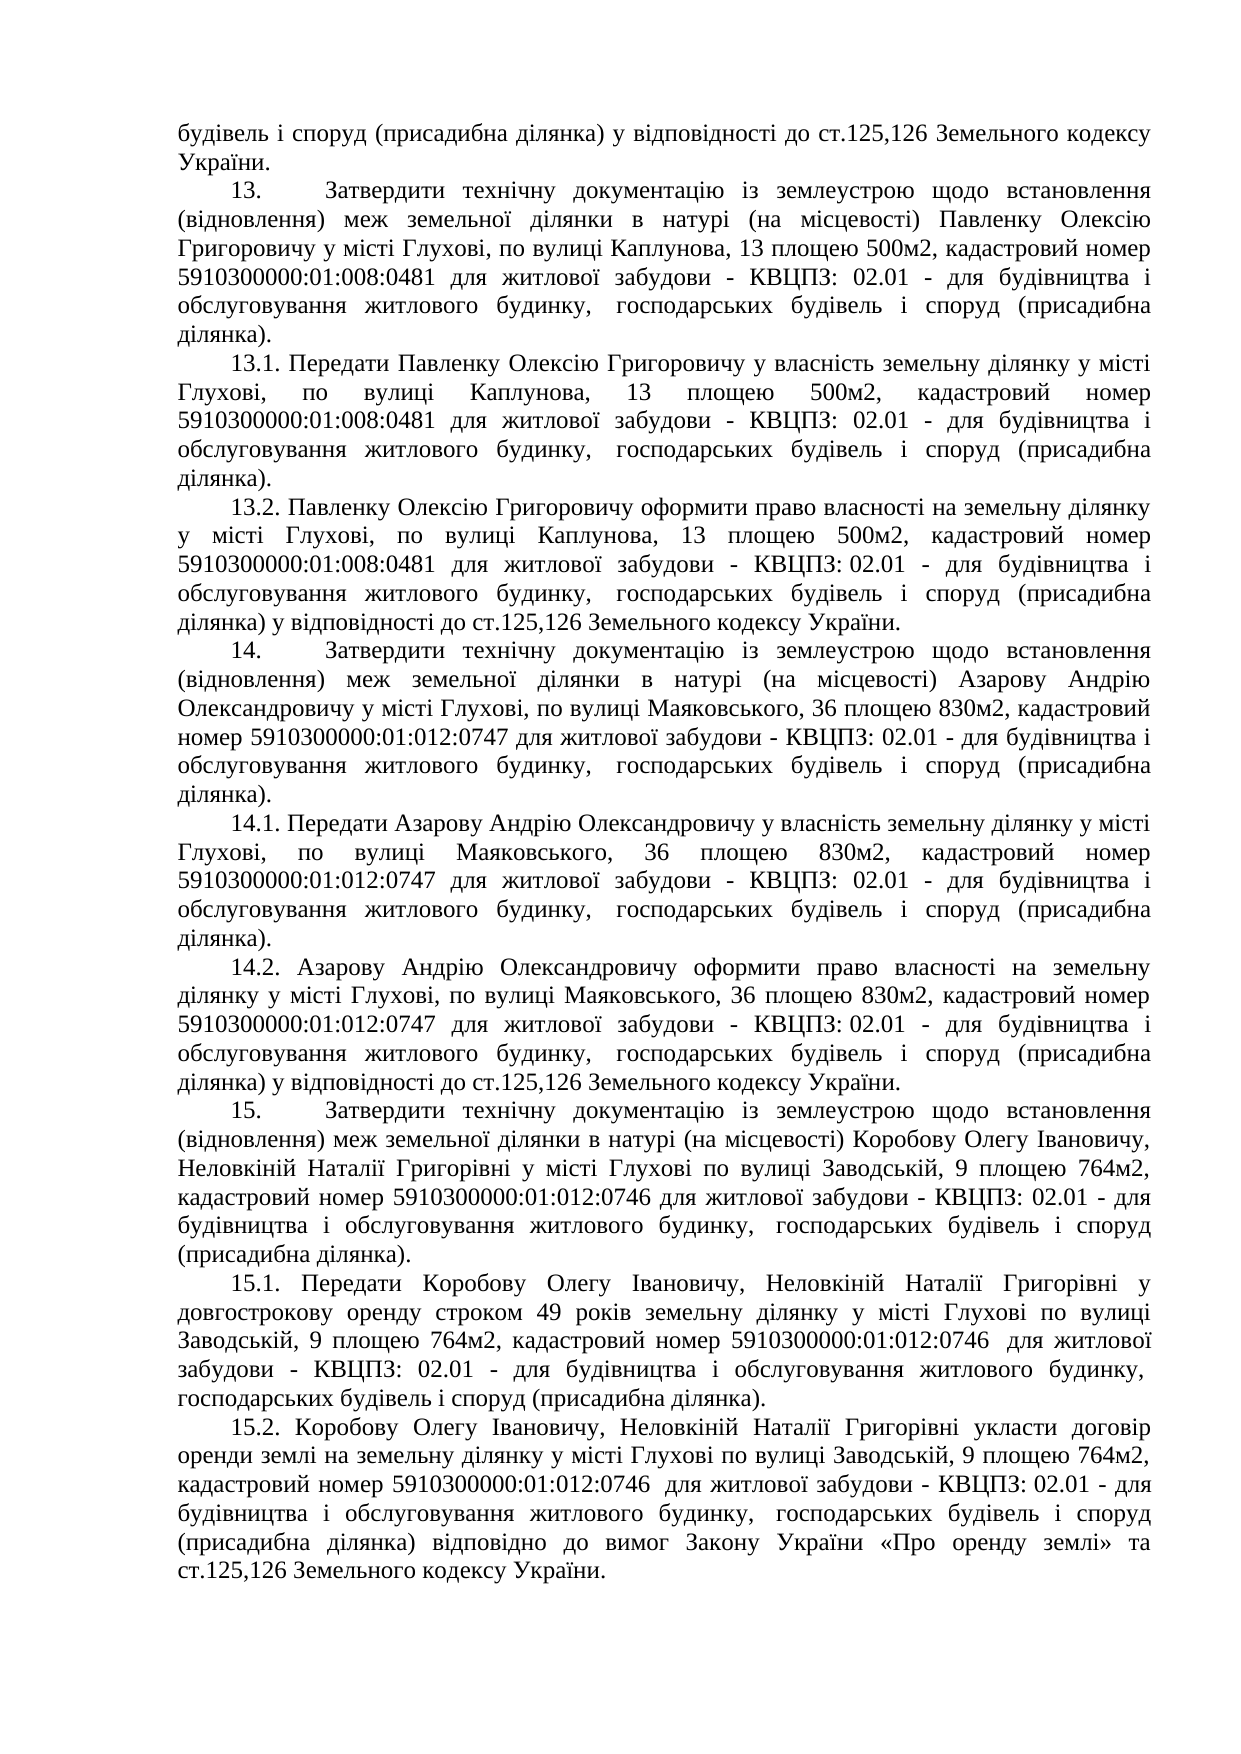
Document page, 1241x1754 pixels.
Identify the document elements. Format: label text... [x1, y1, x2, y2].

text 14.2. Азарову Андрію Олександровичу оформити право власності на земельну ділянку у місті Глухові, по вулиці Маяковського, 36 площею 830м2, кадастровий номер 5910300000:01:012:0747 для житлової забудови - КВЦПЗ: 02.01 - для будівництва і обслуговування житлового будинку, господарських будівель і споруд (присадибна ділянка) у відповідності до ст.125,126 Земельного кодексу України. [177, 952, 1152, 1096]
list Затвердити технічну документацію із землеустрою щодо встановлення (відновлення) меж земельної ділянки в натурі (на місцевості) Павленку Олексію Григоровичу у місті Глухові, по вулиці Каплунова, 13 площею 500м2, кадастровий номер 5910300000:01:008:0481 для житлової забудови - КВЦПЗ: 02.01 - для будівництва і обслуговування житлового будинку, господарських будівель і споруд (присадибна ділянка). [177, 176, 1152, 348]
text 14.1. Передати Азарову Андрію Олександровичу у власність земельну ділянку у місті Глухові, по вулиці Маяковського, 36 площею 830м2, кадастровий номер 5910300000:01:012:0747 для житлової забудови - КВЦПЗ: 02.01 - для будівництва і обслуговування житлового будинку, господарських будівель і споруд (присадибна ділянка). [177, 808, 1152, 952]
text 13.1. Передати Павленку Олексію Григоровичу у власність земельну ділянку у місті Глухові, по вулиці Каплунова, 13 площею 500м2, кадастровий номер 5910300000:01:008:0481 для житлової забудови - КВЦПЗ: 02.01 - для будівництва і обслуговування житлового будинку, господарських будівель і споруд (присадибна ділянка). [177, 348, 1152, 492]
list Затвердити технічну документацію із землеустрою щодо встановлення (відновлення) меж земельної ділянки в натурі (на місцевості) Азарову Андрію Олександровичу у місті Глухові, по вулиці Маяковського, 36 площею 830м2, кадастровий номер 5910300000:01:012:0747 для житлової забудови - КВЦПЗ: 02.01 - для будівництва і обслуговування житлового будинку, господарських будівель і споруд (присадибна ділянка). [177, 636, 1152, 808]
text 15.1. Передати Коробову Олегу Івановичу, Неловкіній Наталії Григорівні у довгострокову оренду строком 49 років земельну ділянку у місті Глухові по вулиці Заводській, 9 площею 764м2, кадастровий номер 5910300000:01:012:0746 для житлової забудови - КВЦПЗ: 02.01 - для будівництва і обслуговування житлового будинку, господарських будівель і споруд (присадибна ділянка). [177, 1268, 1152, 1412]
list Затвердити технічну документацію із землеустрою щодо встановлення (відновлення) меж земельної ділянки в натурі (на місцевості) Коробову Олегу Івановичу, Неловкіній Наталії Григорівні у місті Глухові по вулиці Заводській, 9 площею 764м2, кадастровий номер 5910300000:01:012:0746 для житлової забудови - КВЦПЗ: 02.01 - для будівництва і обслуговування житлового будинку, господарських будівель і споруд (присадибна ділянка). [177, 1096, 1152, 1268]
text 15.2. Коробову Олегу Івановичу, Неловкіній Наталії Григорівні укласти договір оренди землі на земельну ділянку у місті Глухові по вулиці Заводській, 9 площею 764м2, кадастровий номер 5910300000:01:012:0746 для житлової забудови - КВЦПЗ: 02.01 - для будівництва і обслуговування житлового будинку, господарських будівель і споруд (присадибна ділянка) відповідно до вимог Закону України «Про оренду землі» та ст.125,126 Земельного кодексу України. [177, 1412, 1152, 1584]
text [177, 118, 1152, 176]
text 13.2. Павленку Олексію Григоровичу оформити право власності на земельну ділянку у місті Глухові, по вулиці Каплунова, 13 площею 500м2, кадастровий номер 5910300000:01:008:0481 для житлової забудови - КВЦПЗ: 02.01 - для будівництва і обслуговування житлового будинку, господарських будівель і споруд (присадибна ділянка) у відповідності до ст.125,126 Земельного кодексу України. [177, 492, 1152, 636]
